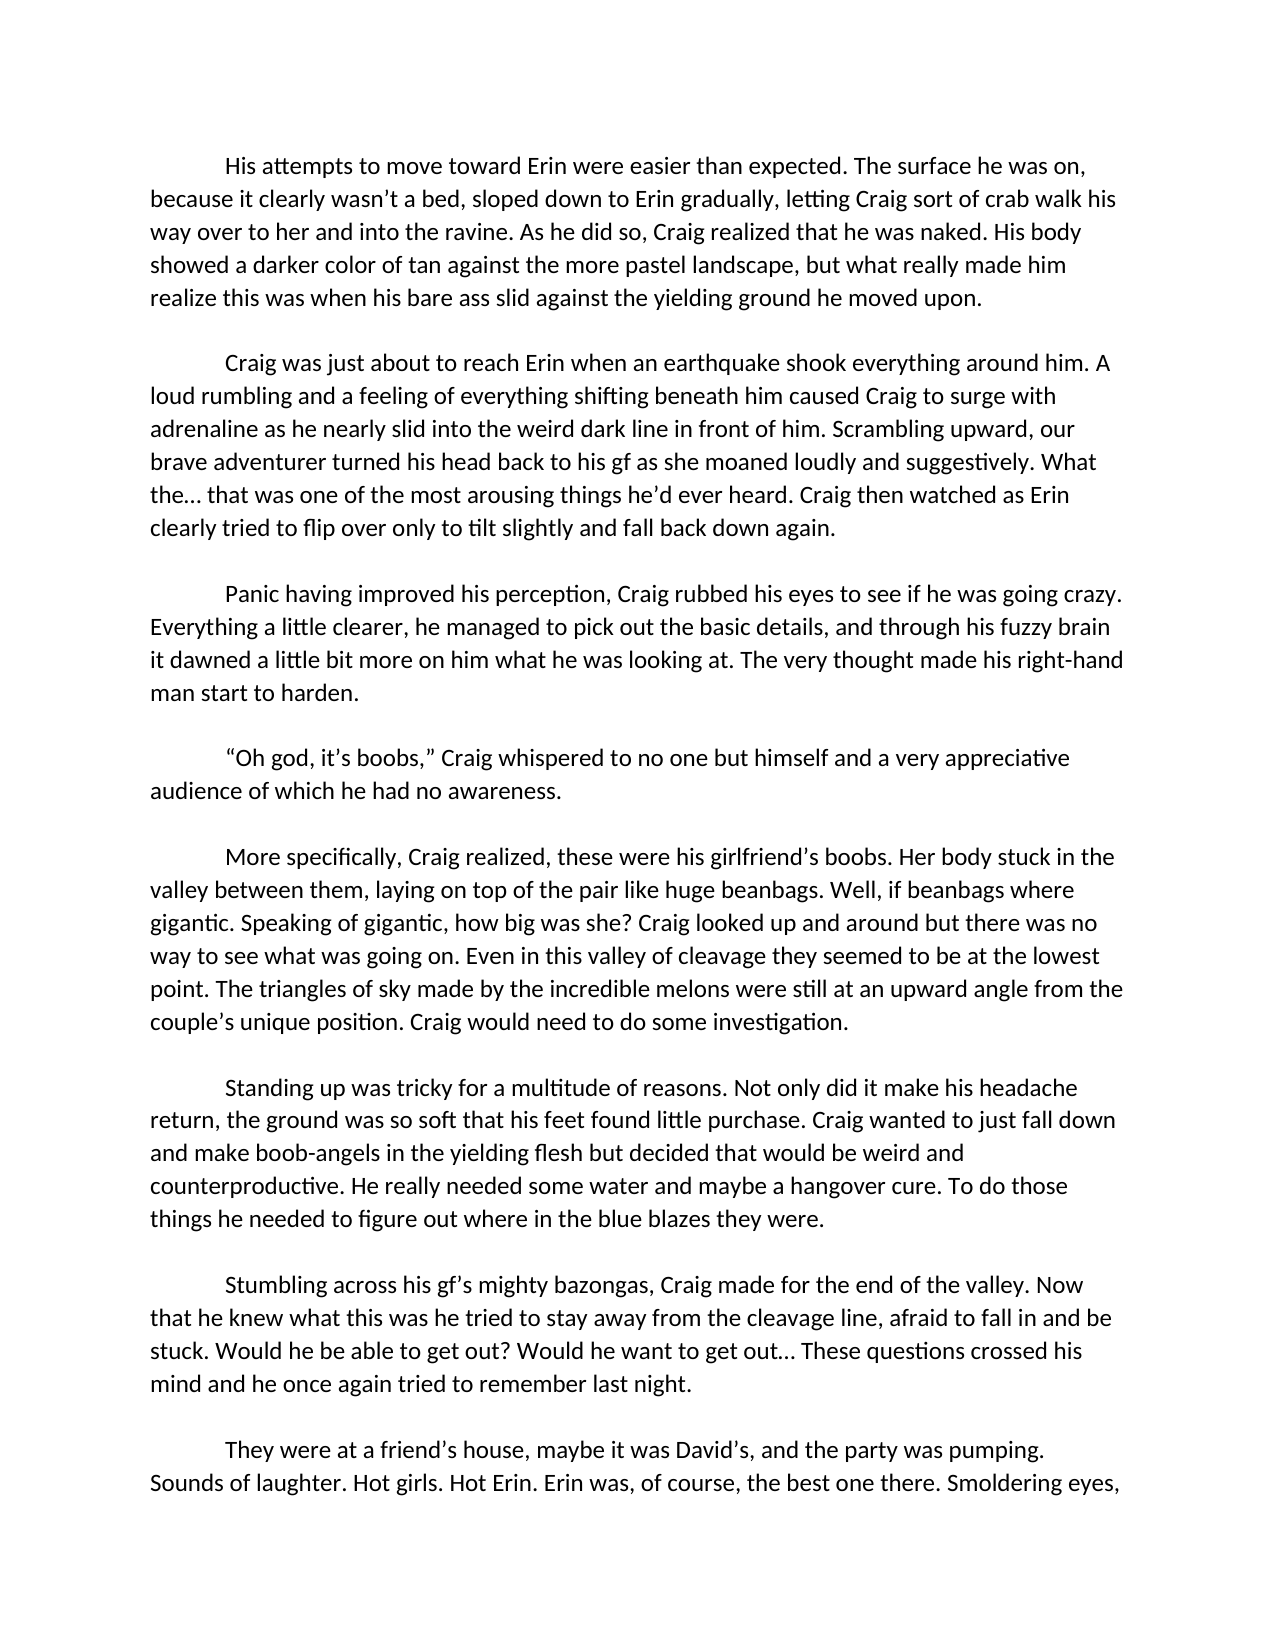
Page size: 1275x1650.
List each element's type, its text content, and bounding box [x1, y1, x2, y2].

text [150, 1434, 1125, 1497]
text His attempts to move toward Erin were easier than expected. The surface he was on, because it clearly wasn’t a bed, sloped down to Erin gradually, letting Craig sort of crab walk his way over to her and into the ravine. As he did so, Craig realized that he was naked. His body showed a darker color of tan against the more pastel landscape, but what really made him realize this was when his bare ass slid against the yielding ground he moved upon. [150, 150, 1125, 312]
text Stumbling across his gf’s mighty bazongas, Craig made for the end of the valley. Now that he knew what this was he tried to stay away from the cleavage line, afraid to fall in and be stuck. Would he be able to get out? Would he want to get out… These questions crossed his mind and he once again tried to remember last night. [150, 1269, 1125, 1398]
text More specifically, Craig realized, these were his girlfriend’s boobs. Her body stuck in the valley between them, laying on top of the pair like huge beanbags. Well, if beanbags where gigantic. Speaking of gigantic, how big was she? Craig looked up and around but there was no way to see what was going on. Even in this valley of cleavage they seemed to be at the lowest point. The triangles of sky made by the incredible melons were still at an upward angle from the couple’s unique position. Craig would need to do some investigation. [150, 841, 1125, 1036]
text Panic having improved his perception, Craig rubbed his eyes to see if he was going crazy. Everything a little clearer, he managed to pick out the basic details, and through his fuzzy brain it dawned a little bit more on him what he was looking at. The very thought made his right-hand man start to harden. [150, 578, 1125, 707]
text Standing up was tricky for a multitude of reasons. Not only did it make his headache return, the ground was so soft that his feet found little purchase. Craig wanted to just fall down and make boob-angels in the yielding flesh but decided that would be weird and counterproductive. He really needed some water and maybe a hangover cure. To do those things he needed to figure out where in the blue blazes they were. [150, 1072, 1125, 1234]
text “Oh god, it’s boobs,” Craig whispered to no one but himself and a very appreciative audience of which he had no awareness. [150, 742, 1125, 806]
text Craig was just about to reach Erin when an earthquake shook everything around him. A loud rumbling and a feeling of everything shifting beneath him caused Craig to surge with adrenaline as he nearly slid into the weird dark line in front of him. Scrambling upward, our brave adventurer turned his head back to his gf as she moaned loudly and suggestively. What the… that was one of the most arousing things he’d ever heard. Craig then watched as Erin clearly tried to flip over only to tilt slightly and fall back down again. [150, 347, 1125, 543]
